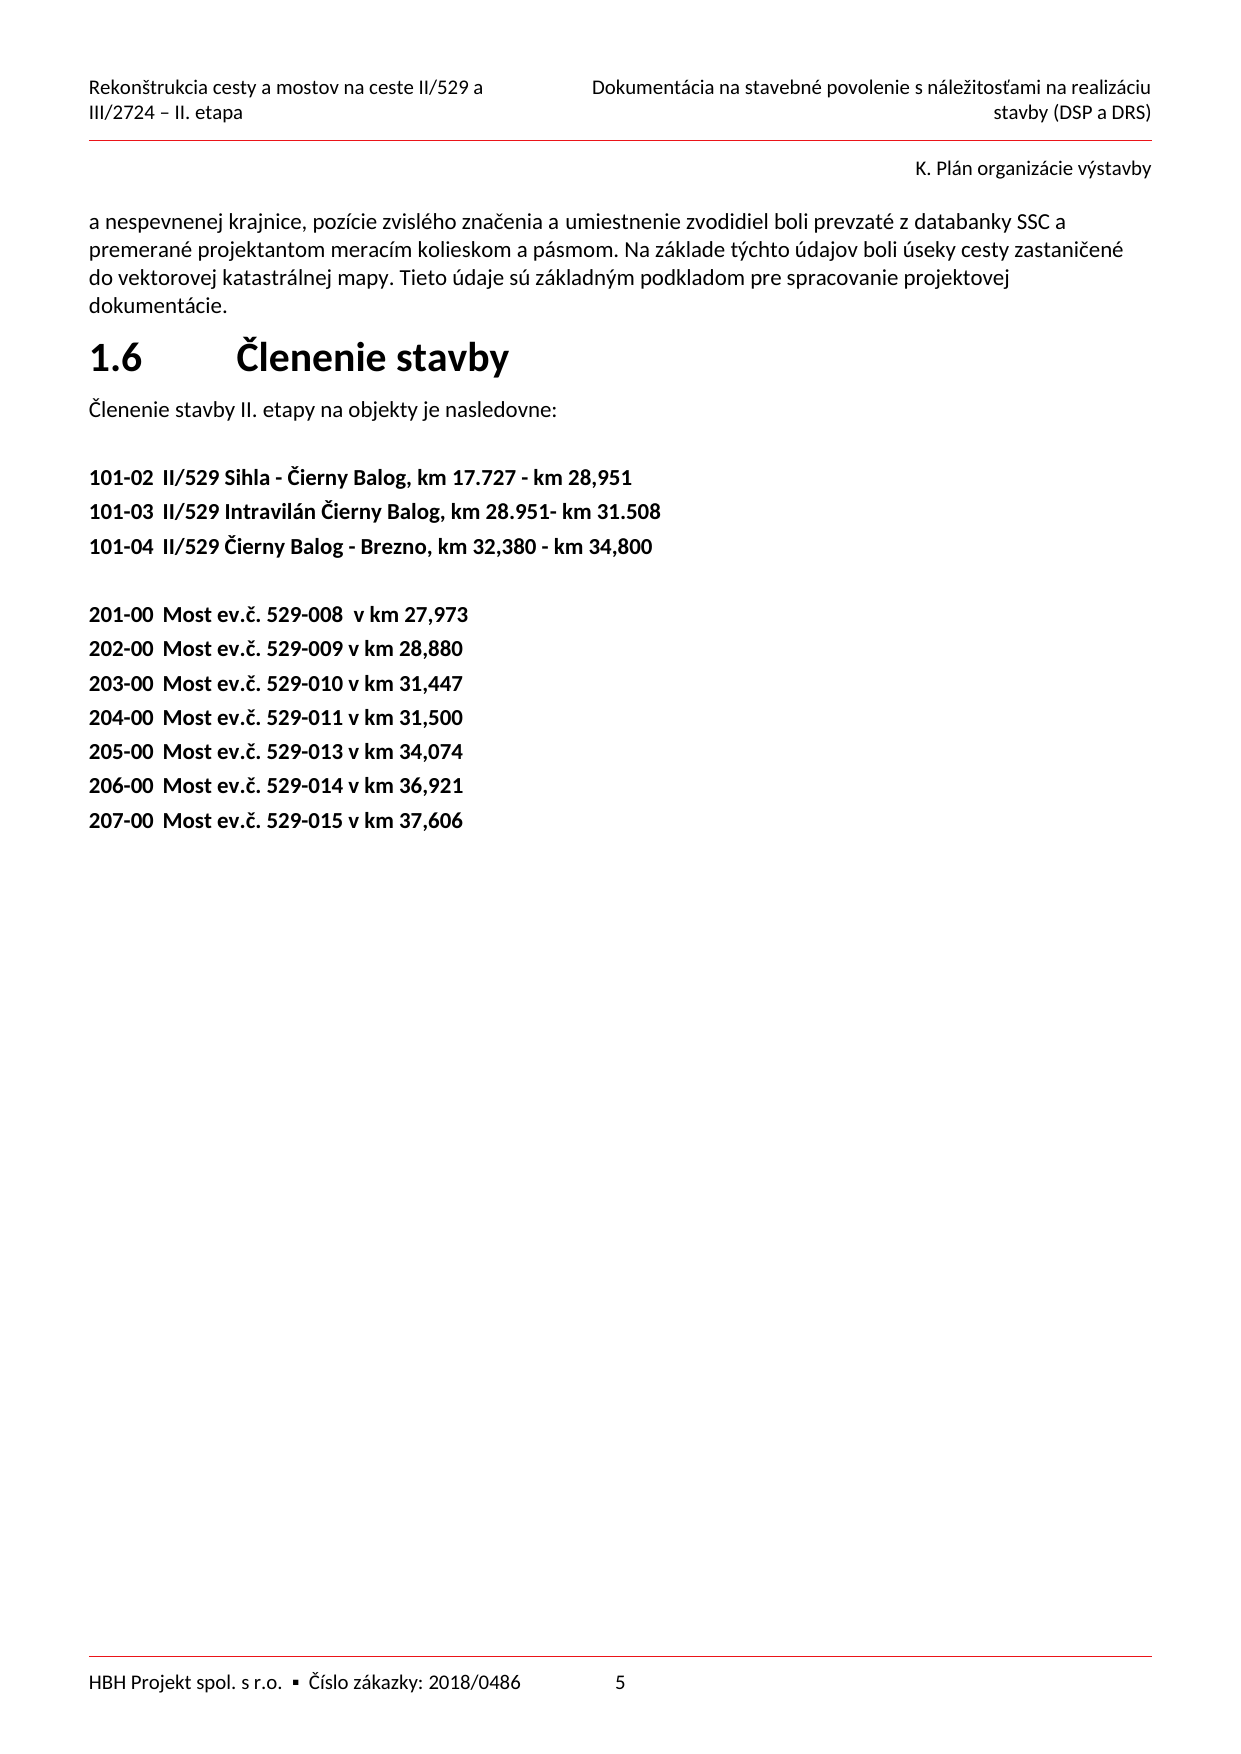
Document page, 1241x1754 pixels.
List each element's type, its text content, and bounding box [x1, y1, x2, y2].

text 206-00 Most ev.č. 529-014 v km 36,921 [89, 772, 1152, 800]
text 202-00 Most ev.č. 529-009 v km 28,880 [89, 634, 1152, 663]
text 207-00 Most ev.č. 529-015 v km 37,606 [89, 806, 1152, 834]
text 205-00 Most ev.č. 529-013 v km 34,074 [89, 737, 1152, 765]
text Členenie stavby II. etapy na objekty je nasledovne: [89, 395, 1152, 423]
subtitle Členenie stavby [89, 331, 1152, 382]
text 204-00 Most ev.č. 529-011 v km 31,500 [89, 703, 1152, 731]
text 101-03 II/529 Intravilán Čierny Balog, km 28.951- km 31.508 [89, 497, 1152, 526]
text 203-00 Most ev.č. 529-010 v km 31,447 [89, 669, 1152, 697]
text 101-02 II/529 Sihla - Čierny Balog, km 17.727 - km 28,951 [89, 463, 1152, 491]
text 201-00 Most ev.č. 529-008 v km 27,973 [89, 600, 1152, 628]
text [89, 207, 1152, 319]
text 101-04 II/529 Čierny Balog - Brezno, km 32,380 - km 34,800 [89, 532, 1152, 560]
